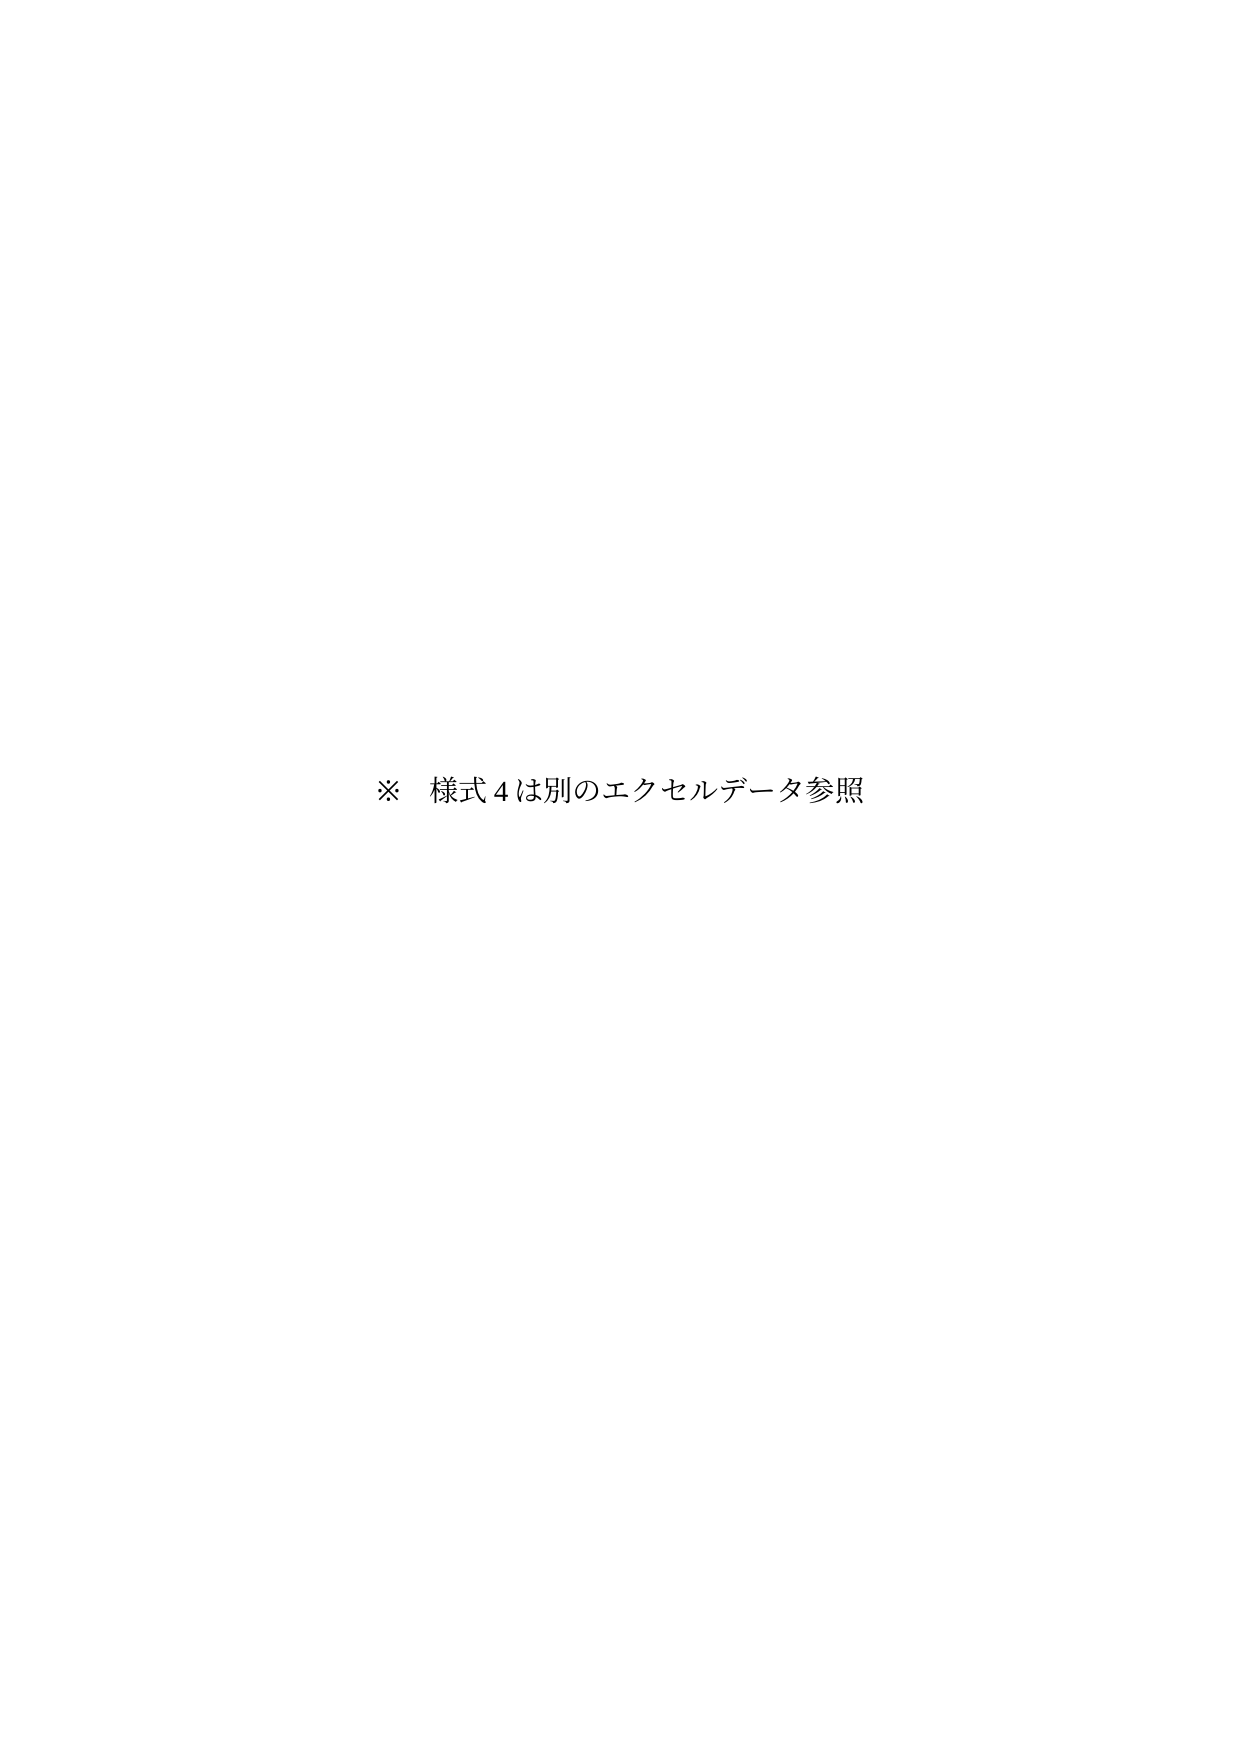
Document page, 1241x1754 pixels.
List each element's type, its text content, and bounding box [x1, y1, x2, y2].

text ※ 様式4は別のエクセルデータ参照 [118, 752, 1122, 827]
